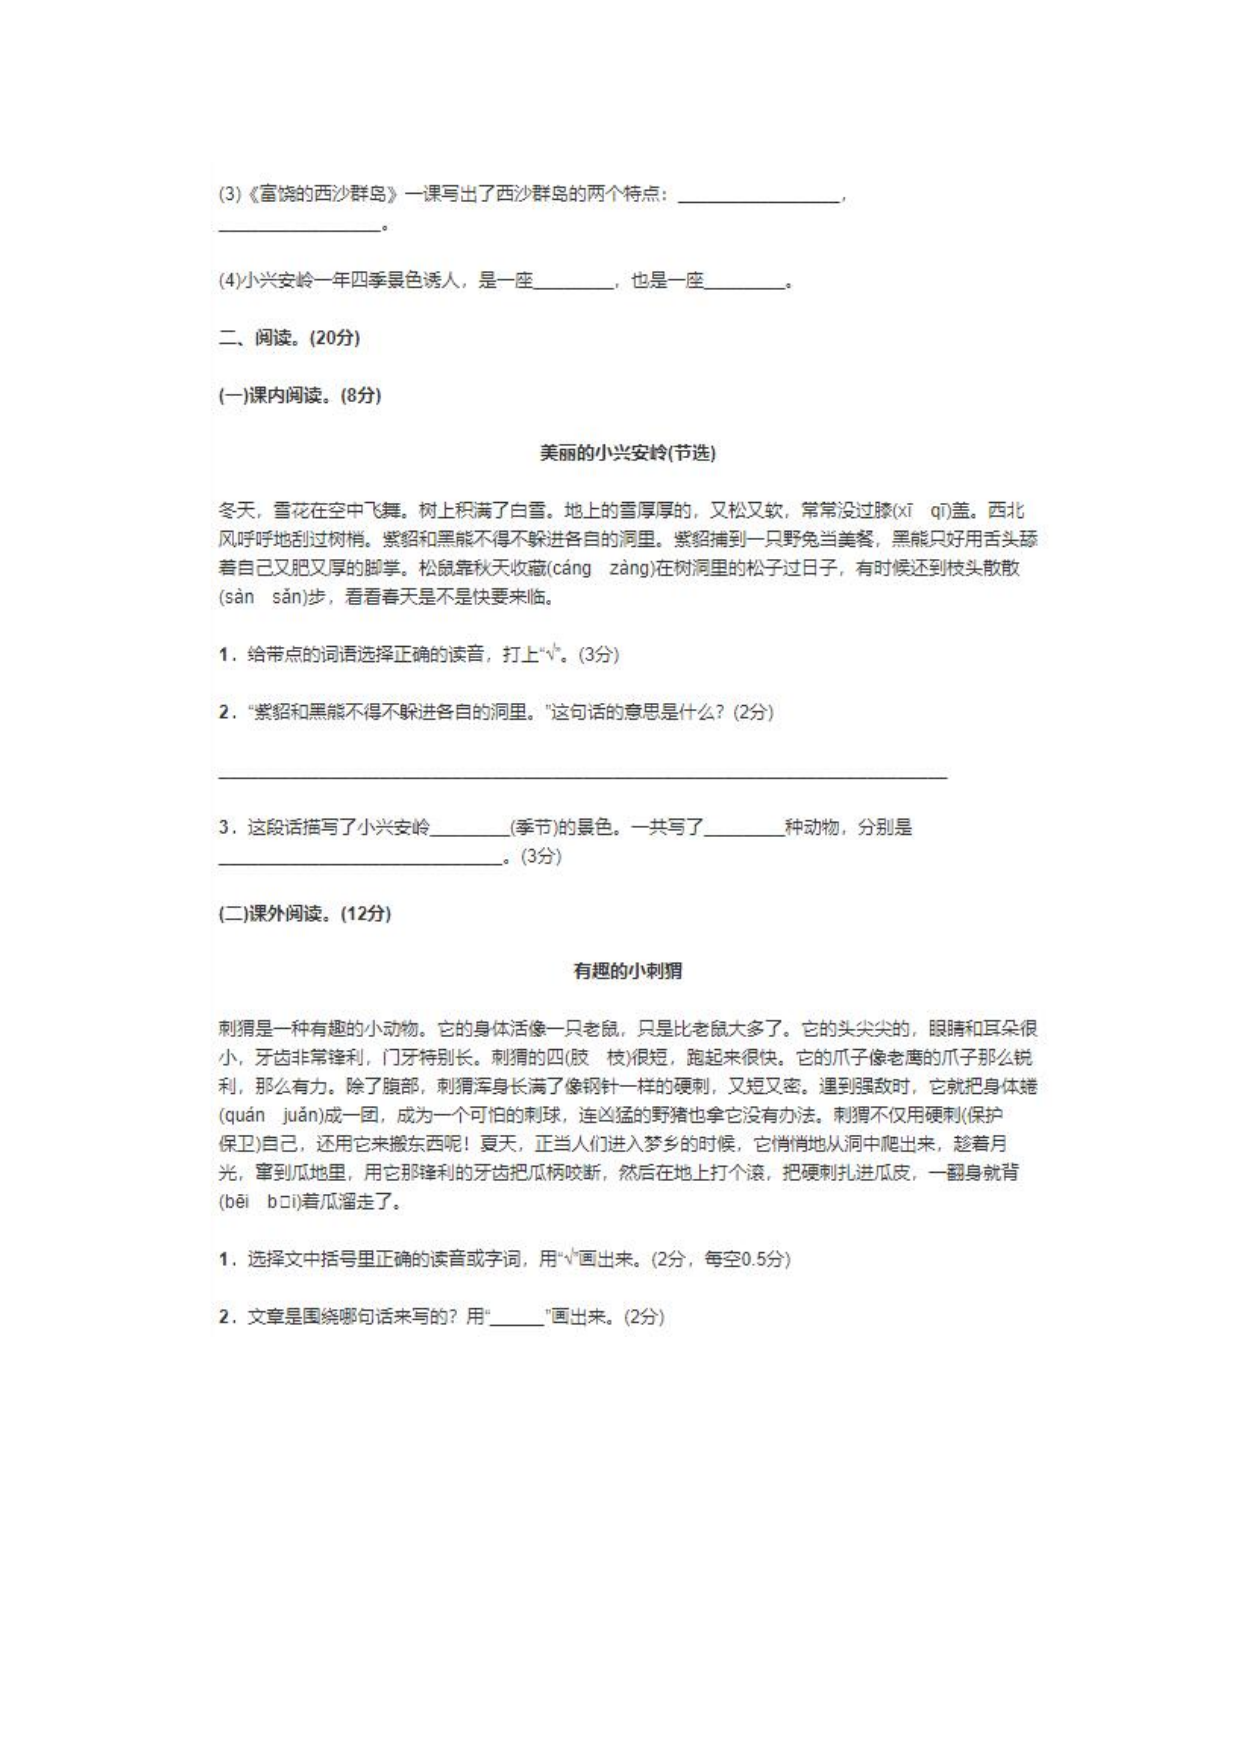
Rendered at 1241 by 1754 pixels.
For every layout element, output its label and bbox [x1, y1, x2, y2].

picture [187, 162, 1053, 1337]
